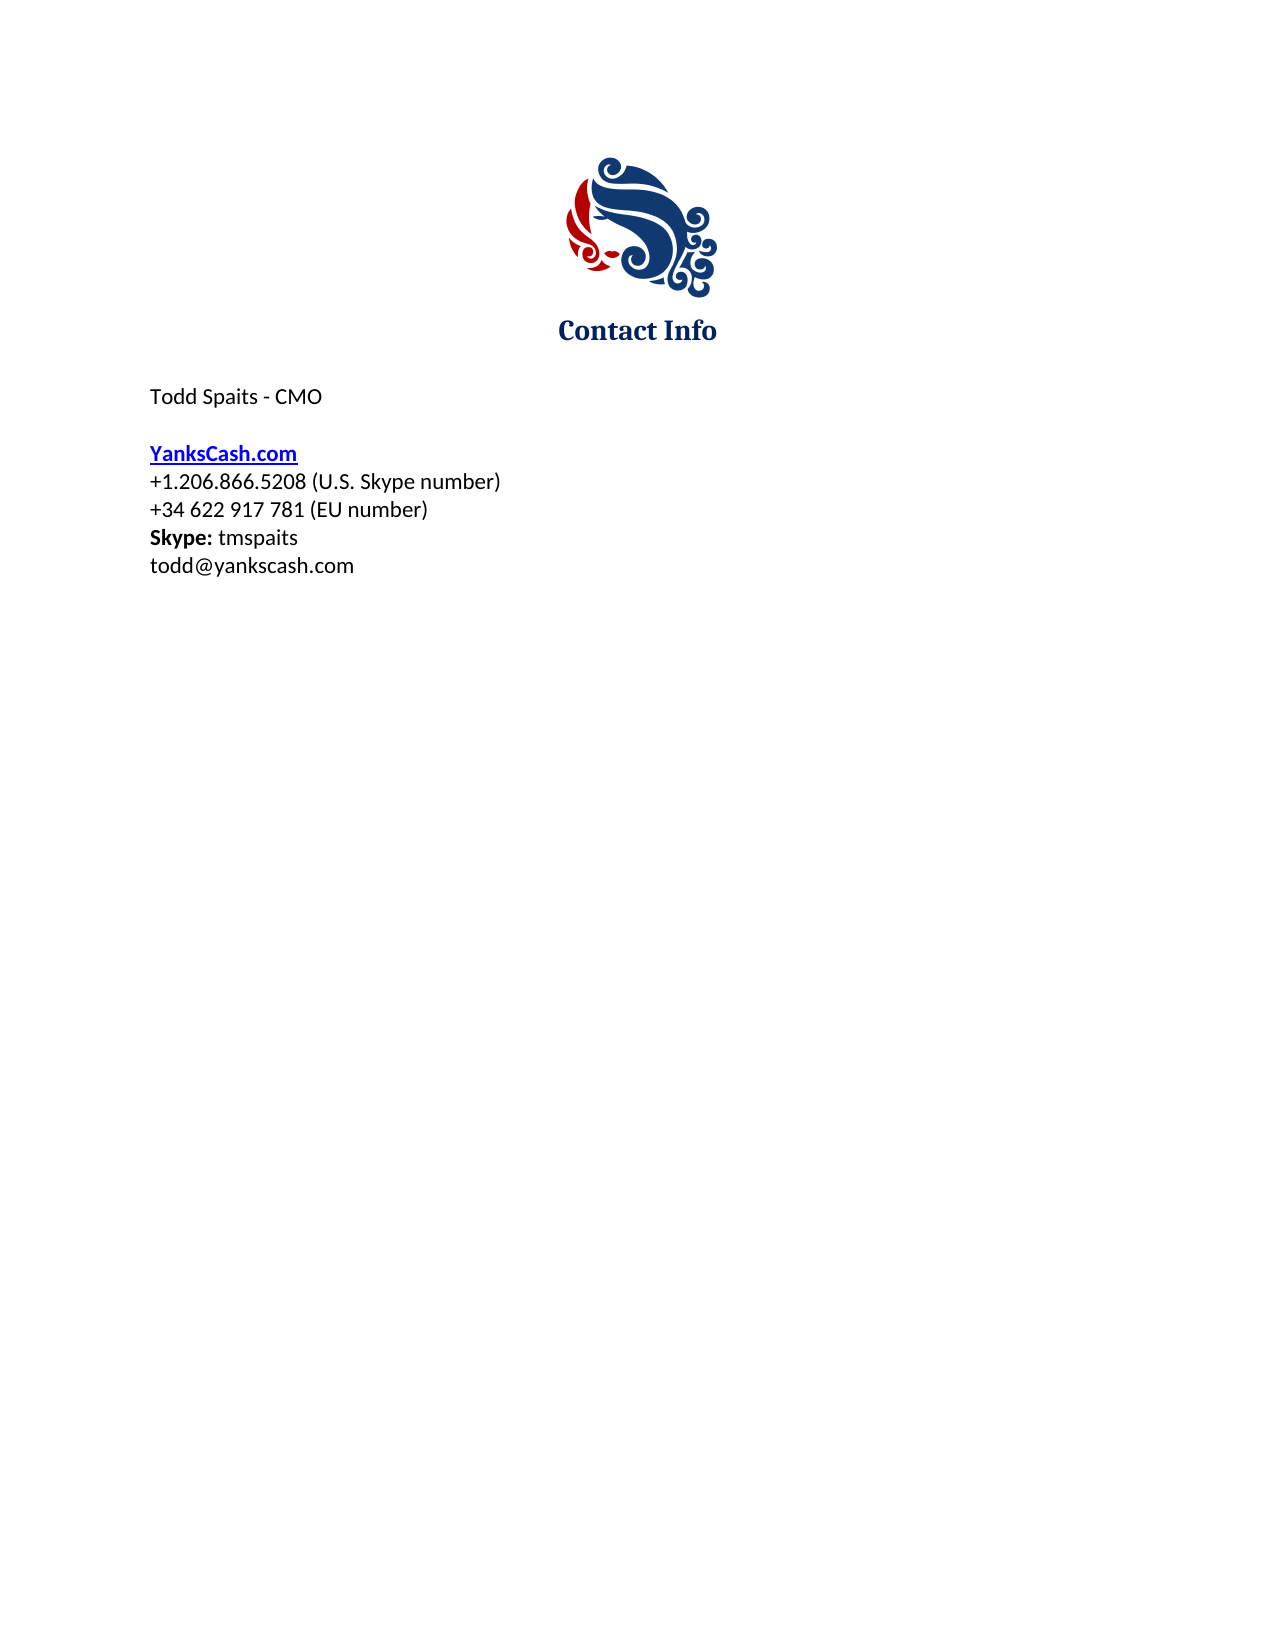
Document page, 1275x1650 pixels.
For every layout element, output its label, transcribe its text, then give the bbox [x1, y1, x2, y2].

picture [557, 149, 718, 310]
text YanksCash.com +1.206.866.5208 (U.S. Skype number) +34 622 917 781 (EU number) Skype: tmspaits todd@yankscash.com [150, 439, 1125, 579]
text Contact Info [150, 150, 1125, 348]
text Todd Spaits - CMO [150, 382, 1125, 410]
